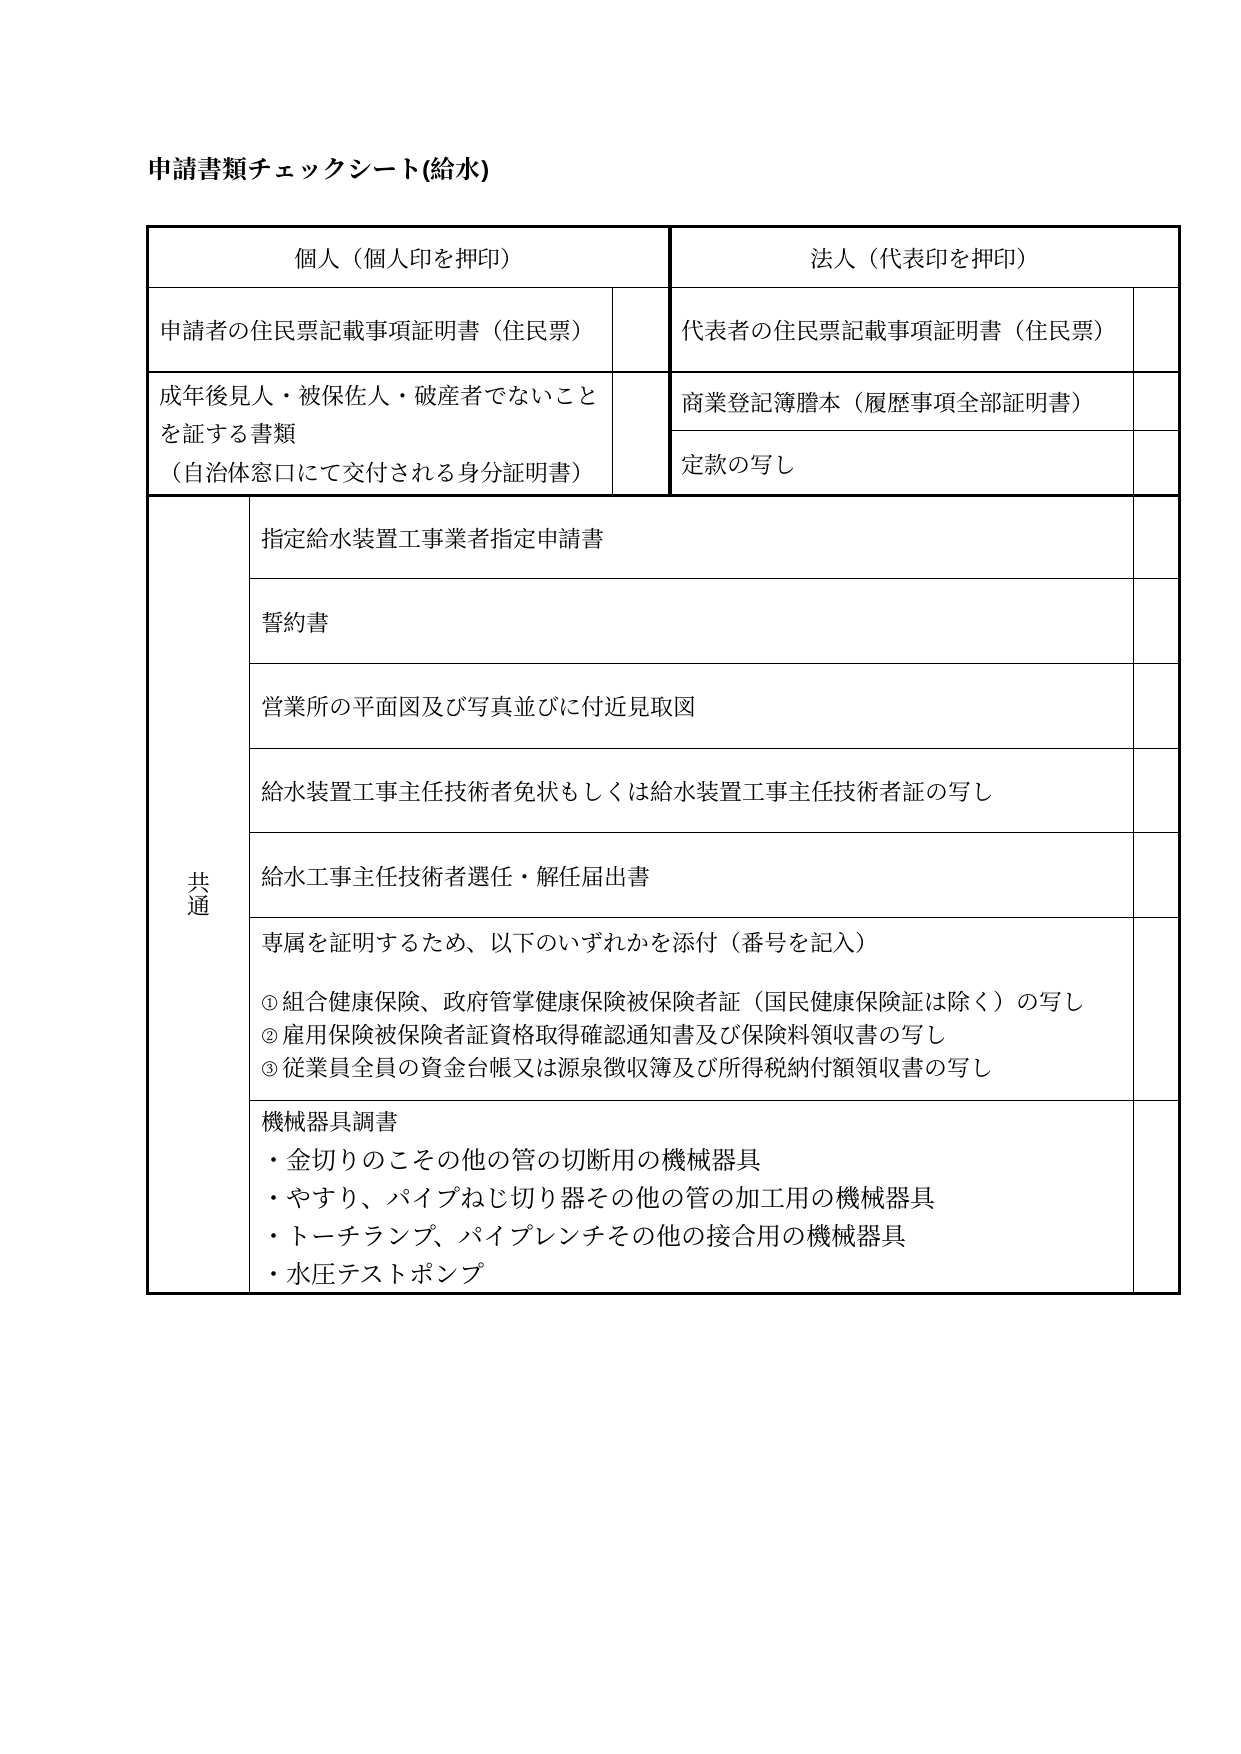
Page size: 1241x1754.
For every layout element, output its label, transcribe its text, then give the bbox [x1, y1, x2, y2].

table_cell [1134, 579, 1178, 663]
table_cell 営業所の平面図及び写真並びに付近見取図 [250, 664, 1133, 747]
table_cell [1134, 749, 1178, 832]
table_cell [1134, 431, 1178, 493]
table_cell ①組合健康保険、政府管掌健康保険被保険者証（国民健康保険証は除く）の写し ②雇用保険被保険者証資格取得確認通知書及び保険料領収書の写し ③従業員全員の資金台帳又は源泉徴収簿及び所得税納付額領収書の写し [250, 966, 1133, 1100]
table_cell [1134, 833, 1178, 917]
table_cell 指定給水装置工事業者指定申請書 [250, 497, 1133, 578]
table_cell 成年後見人・被保佐人・破産者でないことを証する書類 （自治体窓口にて交付される身分証明書） [149, 373, 612, 493]
table_cell 商業登記簿謄本（履歴事項全部証明書） [672, 373, 1133, 430]
table_cell [1134, 1101, 1178, 1292]
table_header 法人（代表印を押印） [672, 228, 1178, 287]
table_cell 誓約書 [250, 579, 1133, 663]
table_cell 給水装置工事主任技術者免状もしくは給水装置工事主任技術者証の写し [250, 749, 1133, 832]
table_cell 定款の写し [672, 431, 1133, 493]
table_cell 給水工事主任技術者選任・解任届出書 [250, 833, 1133, 917]
table_cell [613, 288, 668, 371]
table_cell [613, 373, 668, 493]
text 申請書類チェックシート(給水) [148, 148, 1122, 186]
table_cell [1134, 918, 1178, 1100]
table_header 個人（個人印を押印） [149, 228, 668, 287]
table_cell 機械器具調書 ・金切りのこその他の管の切断用の機械器具 ・やすり、パイプねじ切り器その他の管の加工用の機械器具 ・トーチランプ、パイプレンチその他の接合用の機械器具 ・水圧テストポンプ [250, 1101, 1133, 1292]
table_cell 共通 [149, 497, 249, 1292]
table_cell [1134, 373, 1178, 430]
table_cell [1134, 288, 1178, 371]
table_cell [1134, 497, 1178, 578]
table_cell 専属を証明するため、以下のいずれかを添付（番号を記入） [250, 918, 1133, 966]
table_cell [1134, 664, 1178, 747]
table_cell 申請者の住民票記載事項証明書（住民票） [149, 288, 612, 371]
table_cell 代表者の住民票記載事項証明書（住民票） [672, 288, 1133, 371]
